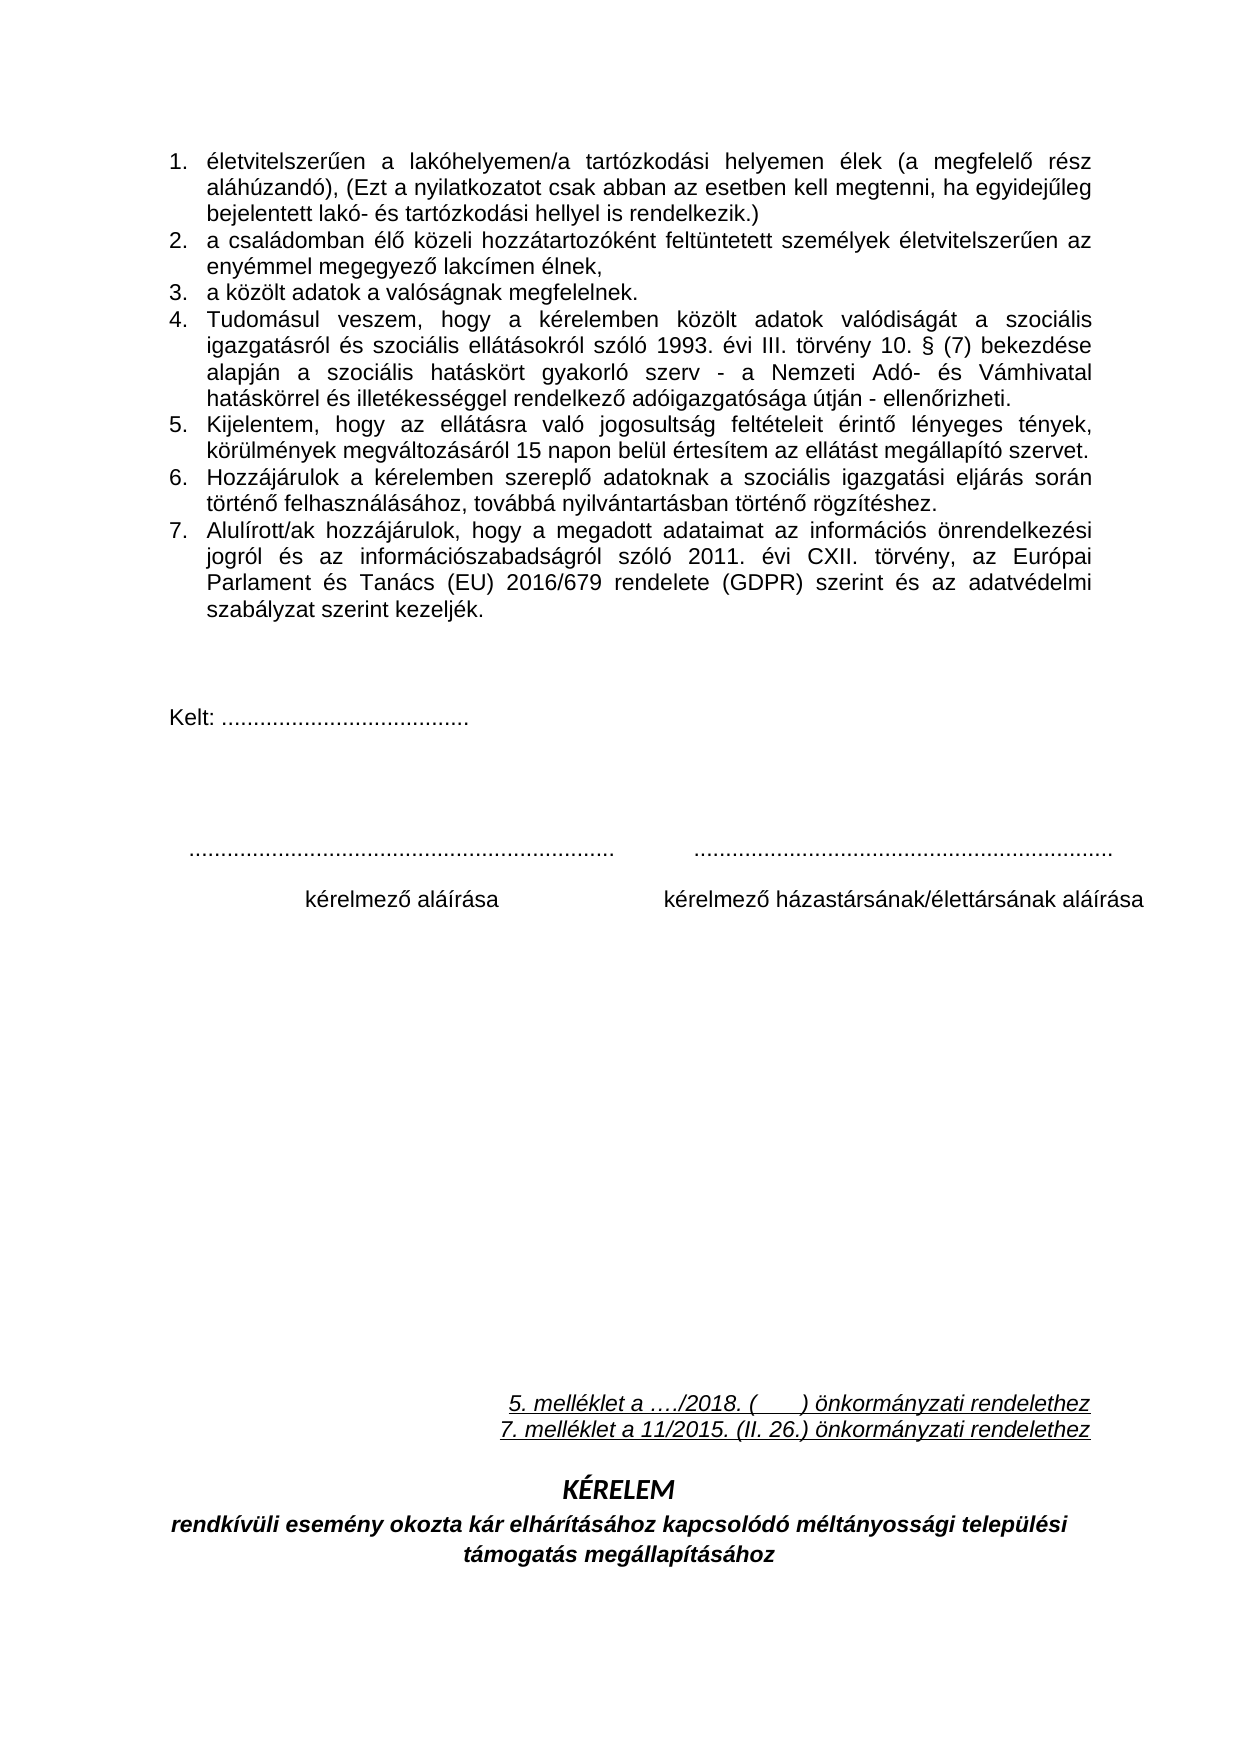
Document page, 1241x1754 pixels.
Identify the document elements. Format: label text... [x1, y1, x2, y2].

table_header .................................................................. [650, 755, 1151, 886]
list Kijelentem, hogy az ellátásra való jogosultság feltételeit érintő lényeges tények, körülmények megváltozásáról 15 napon belül értesítem az ellátást megállapító szervet. [169, 411, 1093, 464]
list Tudomásul veszem, hogy a kérelemben közölt adatok valódiságát a szociális igazgatásról és szociális ellátásokról szóló 1993. évi III. törvény 10. § (7) bekezdése alapján a szociális hatáskört gyakorló szerv - a Nemzeti Adó- és Vámhivatal hatáskörrel és illetékességgel rendelkező adóigazgatósága útján - ellenőrizheti. [169, 306, 1093, 411]
list Hozzájárulok a kérelemben szereplő adatoknak a szociális igazgatási eljárás során történő felhasználásához, továbbá nyilvántartásban történő rögzítéshez. [169, 464, 1093, 517]
list a családomban élő közeli hozzátartozóként feltüntetett személyek életvitelszerűen az enyémmel megegyező lakcímen élnek, [169, 227, 1093, 279]
text 7. melléklet a 11/2015. (II. 26.) önkormányzati rendelethez [148, 1416, 1093, 1442]
table_cell kérelmező aláírása [148, 886, 649, 937]
text 5. melléklet a …./2018. ( ) önkormányzati rendelethez [148, 1390, 1093, 1416]
table_header ................................................................... [148, 755, 649, 886]
text Kelt: ....................................... [148, 703, 1093, 730]
table_cell kérelmező házastársának/élettársának aláírása [650, 886, 1151, 937]
text KÉRELEM rendkívüli esemény okozta kár elhárításához kapcsolódó méltányossági települési támogatás megállapításához [148, 1471, 1093, 1567]
list Alulírott/ak hozzájárulok, hogy a megadott adataimat az információs önrendelkezési jogról és az információszabadságról szóló 2011. évi CXII. törvény, az Európai Parlament és Tanács (EU) 2016/679 rendelete (GDPR) szerint és az adatvédelmi szabályzat szerint kezeljék. [169, 517, 1093, 622]
list a közölt adatok a valóságnak megfelelnek. [169, 279, 1093, 306]
list életvitelszerűen a lakóhelyemen/a tartózkodási helyemen élek (a megfelelő rész aláhúzandó), (Ezt a nyilatkozatot csak abban az esetben kell megtenni, ha egyidejűleg bejelentett lakó- és tartózkodási hellyel is rendelkezik.) [169, 148, 1093, 227]
